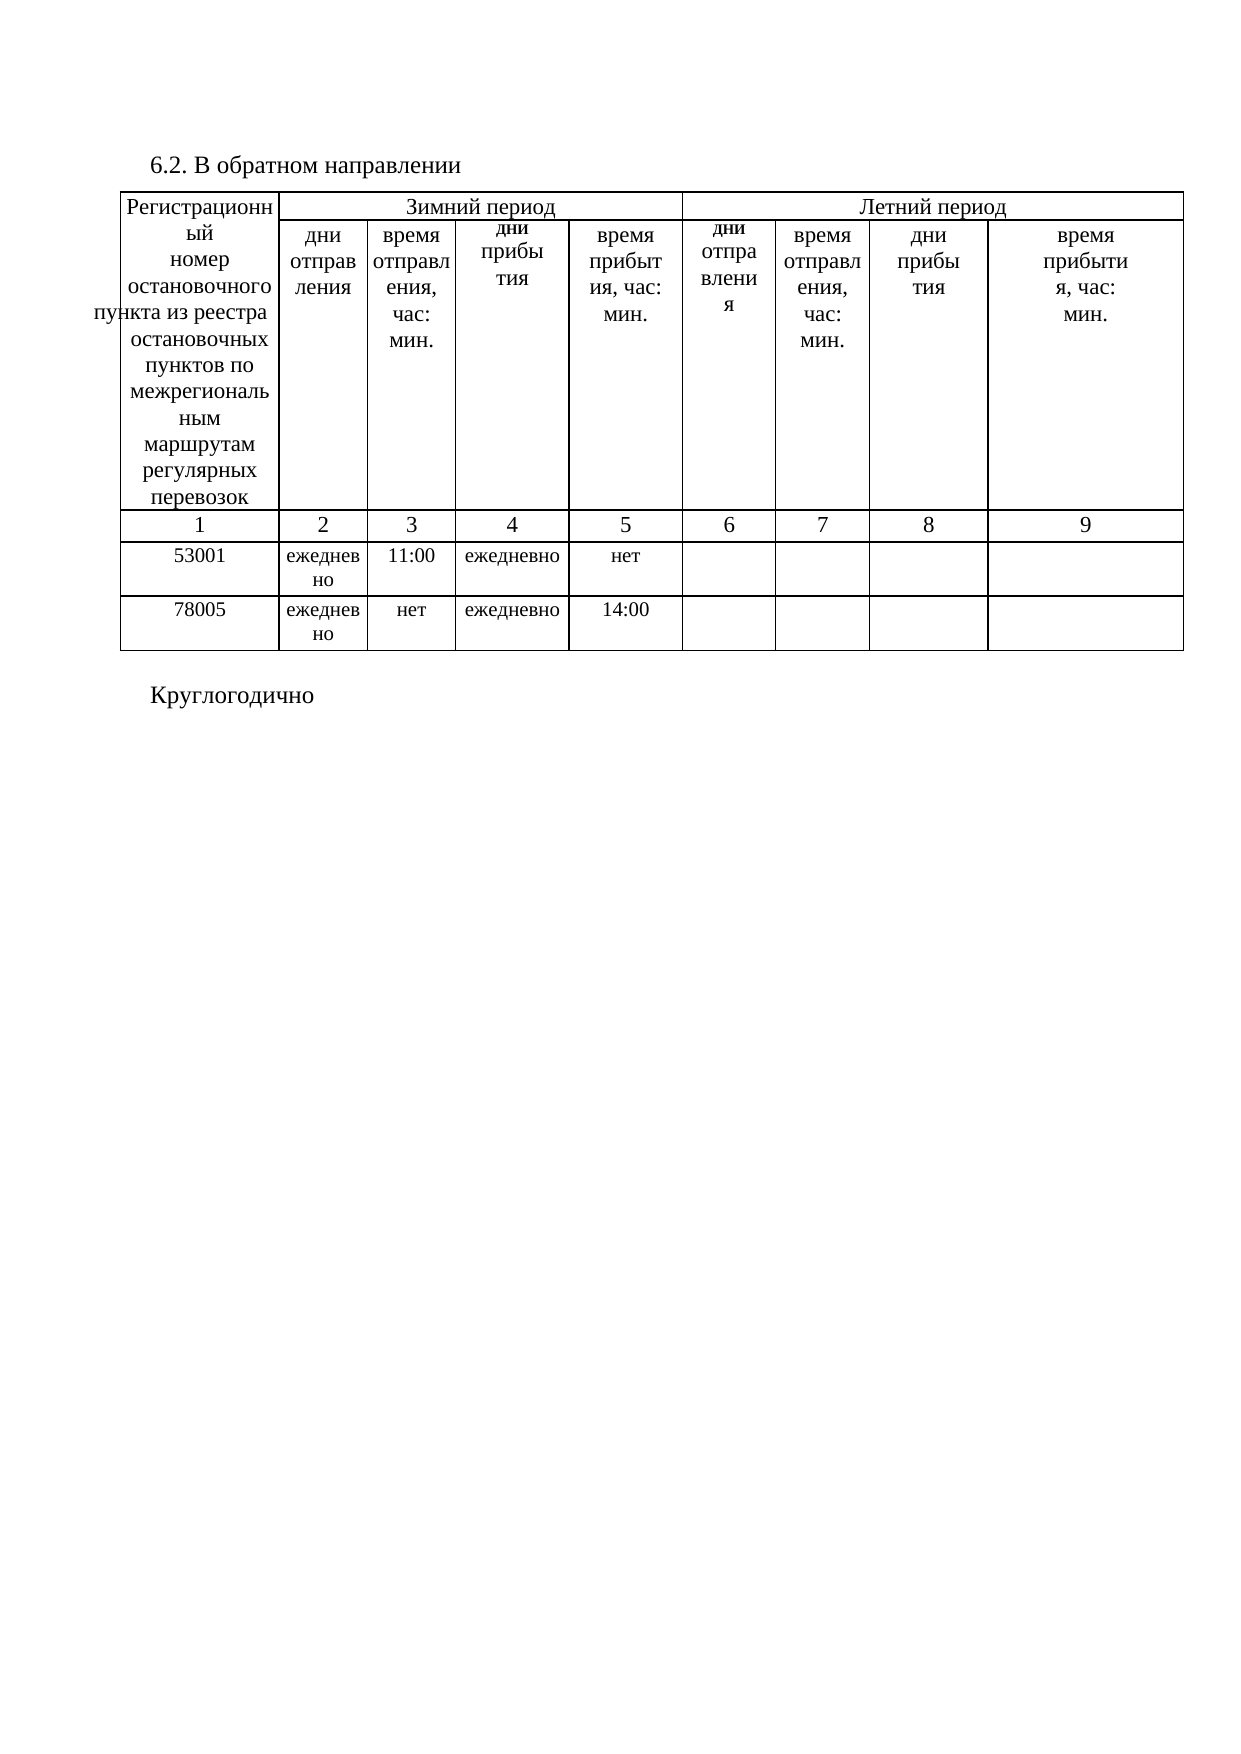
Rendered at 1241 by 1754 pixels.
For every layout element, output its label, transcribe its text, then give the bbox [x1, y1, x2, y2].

table_cell [870, 543, 987, 595]
table_cell 78005 [121, 597, 278, 650]
table_cell [776, 543, 869, 595]
table_cell дни отправ ления [280, 221, 367, 509]
table_cell [989, 543, 1183, 595]
table_cell ежедневно [280, 597, 367, 650]
table_cell 4 [456, 511, 568, 541]
table_cell 11:00 [368, 543, 455, 595]
table_header Зимний период [280, 193, 682, 219]
table_cell [683, 597, 775, 650]
table_cell время прибыт ия, час: мин. [570, 221, 682, 509]
table_cell ДНИ прибы тия [456, 221, 568, 509]
table_cell [683, 543, 775, 595]
table_cell [776, 597, 869, 650]
table_cell 2 [280, 511, 367, 541]
table_cell 9 [989, 511, 1183, 541]
table_cell ежедневно [280, 543, 367, 595]
table_cell [989, 597, 1183, 650]
table_cell 8 [870, 511, 987, 541]
table_cell 6 [683, 511, 775, 541]
table_cell ДНИ отпра влени я [683, 221, 775, 509]
table_cell 7 [776, 511, 869, 541]
table_cell ежедневно [456, 543, 568, 595]
table_cell [870, 597, 987, 650]
table_cell 14:00 [570, 597, 682, 650]
table_header Летний период [683, 193, 1183, 219]
table_cell 1 [121, 511, 278, 541]
table_cell нет [570, 543, 682, 595]
table_header Регистрационный номер остановочного пункта из реестра остановочных пунктов по межрегиональным маршрутам регулярных перевозок [121, 193, 278, 509]
table_cell нет [368, 597, 455, 650]
table_cell время отправл ения, час: мин. [368, 221, 455, 509]
table_cell 53001 [121, 543, 278, 595]
text 6.2. В обратном направлении [150, 150, 1090, 179]
table_cell 3 [368, 511, 455, 541]
table_cell дни прибы тия [870, 221, 987, 509]
text Круглогодично [150, 680, 1090, 709]
table_cell ежедневно [456, 597, 568, 650]
table_cell время отправл ения, час: мин. [776, 221, 869, 509]
table_cell 5 [570, 511, 682, 541]
table_cell время прибыти я, час: мин. [989, 221, 1183, 509]
